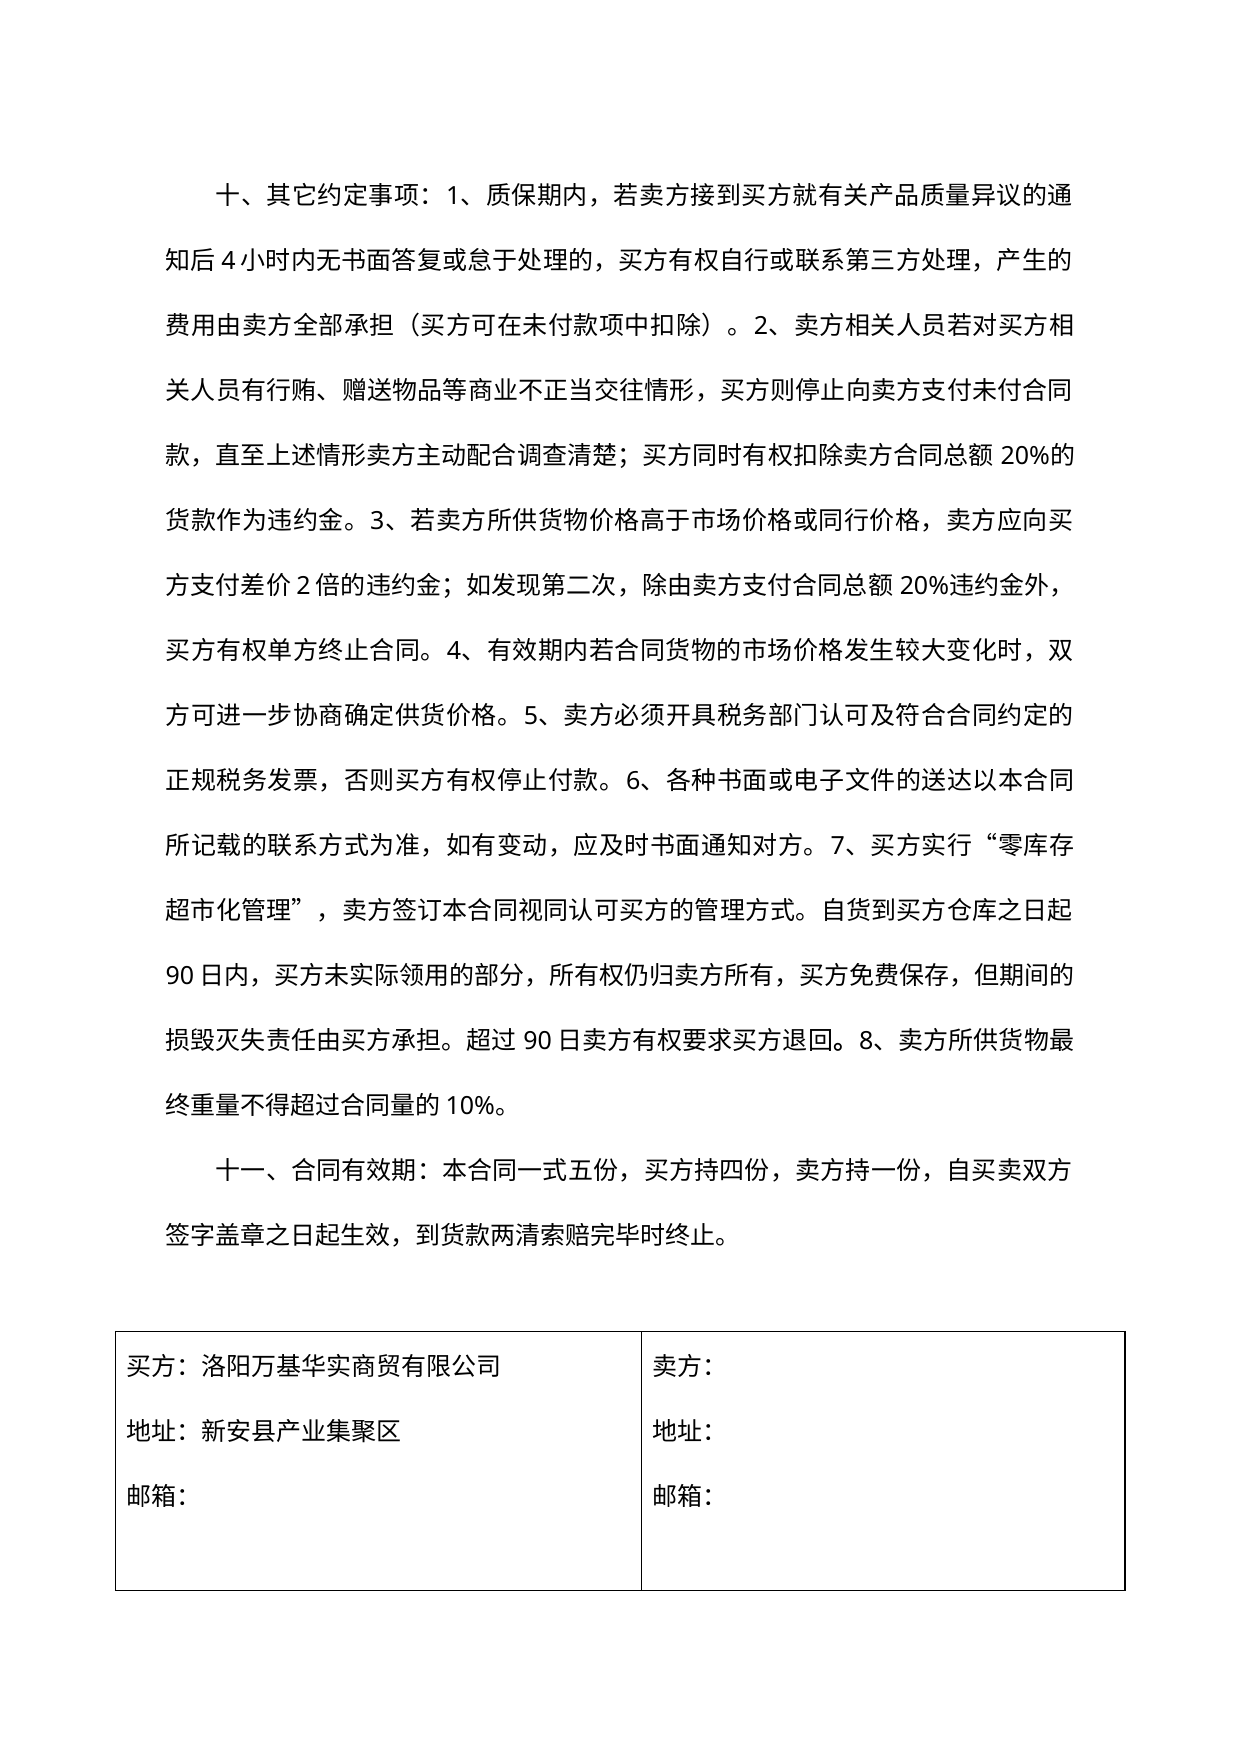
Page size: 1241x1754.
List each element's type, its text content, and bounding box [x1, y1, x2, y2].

text 十、其它约定事项：1、质保期内，若卖方接到买方就有关产品质量异议的通知后4小时内无书面答复或怠于处理的，买方有权自行或联系第三方处理，产生的费用由卖方全部承担（买方可在未付款项中扣除）。2、卖方相关人员若对买方相关人员有行贿、赠送物品等商业不正当交往情形，买方则停止向卖方支付未付合同款，直至上述情形卖方主动配合调查清楚；买方同时有权扣除卖方合同总额20%的货款作为违约金。3、若卖方所供货物价格高于市场价格或同行价格，卖方应向买方支付差价2倍的违约金；如发现第二次，除由卖方支付合同总额20%违约金外，买方有权单方终止合同。4、有效期内若合同货物的市场价格发生较大变化时，双方可进一步协商确定供货价格。5、卖方必须开具税务部门认可及符合合同约定的正规税务发票，否则买方有权停止付款。6、各种书面或电子文件的送达以本合同所记载的联系方式为准，如有变动，应及时书面通知对方。7、买方实行“零库存超市化管理”，卖方签订本合同视同认可买方的管理方式。自货到买方仓库之日起90日内，买方未实际领用的部分，所有权仍归卖方所有，买方免费保存，但期间的损毁灭失责任由买方承担。超过90日卖方有权要求买方退回。8、卖方所供货物最终重量不得超过合同量的10%。 [165, 161, 1075, 1136]
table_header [642, 1332, 1124, 1590]
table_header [116, 1332, 641, 1590]
text 十一、合同有效期：本合同一式五份，买方持四份，卖方持一份，自买卖双方签字盖章之日起生效，到货款两清索赔完毕时终止。 [165, 1136, 1075, 1266]
